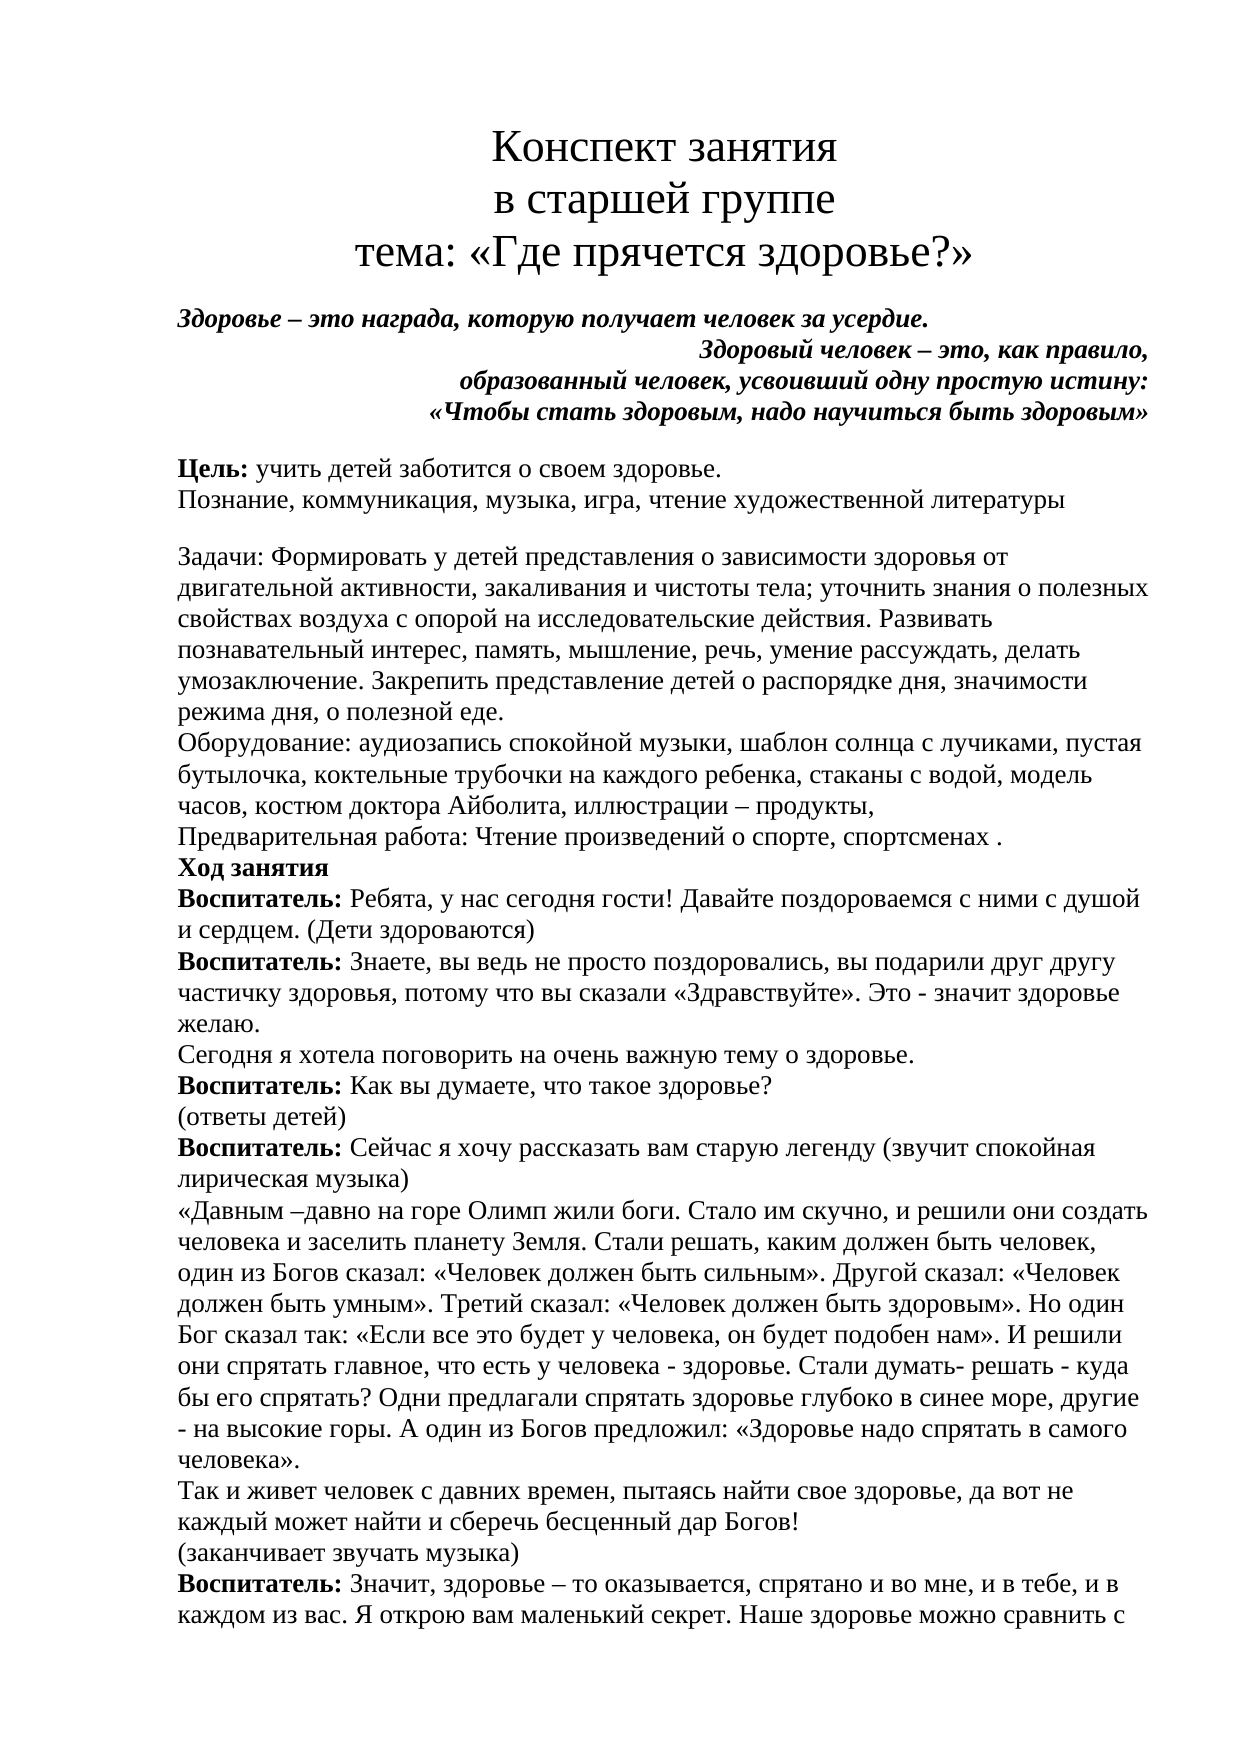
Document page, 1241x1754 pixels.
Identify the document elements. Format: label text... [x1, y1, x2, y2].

text Здоровый человек – это, как правило, [177, 333, 1152, 364]
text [177, 1567, 1152, 1630]
text Сегодня я хотела поговорить на очень важную тему о здоровье. [177, 1038, 1152, 1069]
text «Давным –давно на горе Олимп жили боги. Стало им скучно, и решили они создать человека и заселить планету Земля. Стали решать, каким должен быть человек, один из Богов сказал: «Человек должен быть сильным». Другой сказал: «Человек должен быть умным». Третий сказал: «Человек должен быть здоровым». Но один Бог сказал так: «Если все это будет у человека, он будет подобен нам». И решили они спрятать главное, что есть у человека - здоровье. Стали думать- решать - куда бы его спрятать? Одни предлагали спрятать здоровье глубоко в синее море, другие - на высокие горы. А один из Богов предложил: «Здоровье надо спрятать в самого человека». [177, 1194, 1152, 1474]
text Задачи: Формировать у детей представления о зависимости здоровья от двигательной активности, закаливания и чистоты тела; уточнить знания о полезных свойствах воздуха с опорой на исследовательские действия. Развивать познавательный интерес, память, мышление, речь, умение рассуждать, делать умозаключение. Закрепить представление детей о распорядке дня, значимости режима дня, о полезной еде. [177, 540, 1152, 727]
text Предварительная работа: Чтение произведений о спорте, спортсменах . [177, 820, 1152, 851]
text Так и живет человек с давних времен, пытаясь найти свое здоровье, да вот не каждый может найти и сберечь бесценный дар Богов! [177, 1474, 1152, 1536]
text (заканчивает звучать музыка) [177, 1536, 1152, 1567]
text Конспект занятия [177, 118, 1152, 171]
text Цель: учить детей заботится о своем здоровье. [177, 452, 1152, 483]
text Воспитатель: Сейчас я хочу рассказать вам старую легенду (звучит спокойная лирическая музыка) [177, 1131, 1152, 1194]
text Оборудование: аудиозапись спокойной музыки, шаблон солнца с лучиками, пустая бутылочка, коктельные трубочки на каждого ребенка, стаканы с водой, модель часов, костюм доктора Айболита, иллюстрации – продукты, [177, 727, 1152, 820]
text Познание, коммуникация, музыка, игра, чтение художественной литературы [177, 483, 1152, 514]
text Воспитатель: Знаете, вы ведь не просто поздоровались, вы подарили друг другу частичку здоровья, потому что вы сказали «Здравствуйте». Это - значит здоровье желаю. [177, 944, 1152, 1038]
text образованный человек, усвоивший одну простую истину: [177, 364, 1152, 395]
text (ответы детей) [177, 1100, 1152, 1131]
text Воспитатель: Ребята, у нас сегодня гости! Давайте поздороваемся с ними с душой и сердцем. (Дети здороваются) [177, 882, 1152, 944]
text «Чтобы стать здоровым, надо научиться быть здоровым» [177, 395, 1152, 426]
text тема: «Где прячется здоровье?» [177, 223, 1152, 276]
text Ход занятия [177, 851, 1152, 882]
text Здоровье – это награда, которую получает человек за усердие. [177, 302, 1152, 333]
text Воспитатель: Как вы думаете, что такое здоровье? [177, 1069, 1152, 1100]
text в старшей группе [177, 171, 1152, 223]
